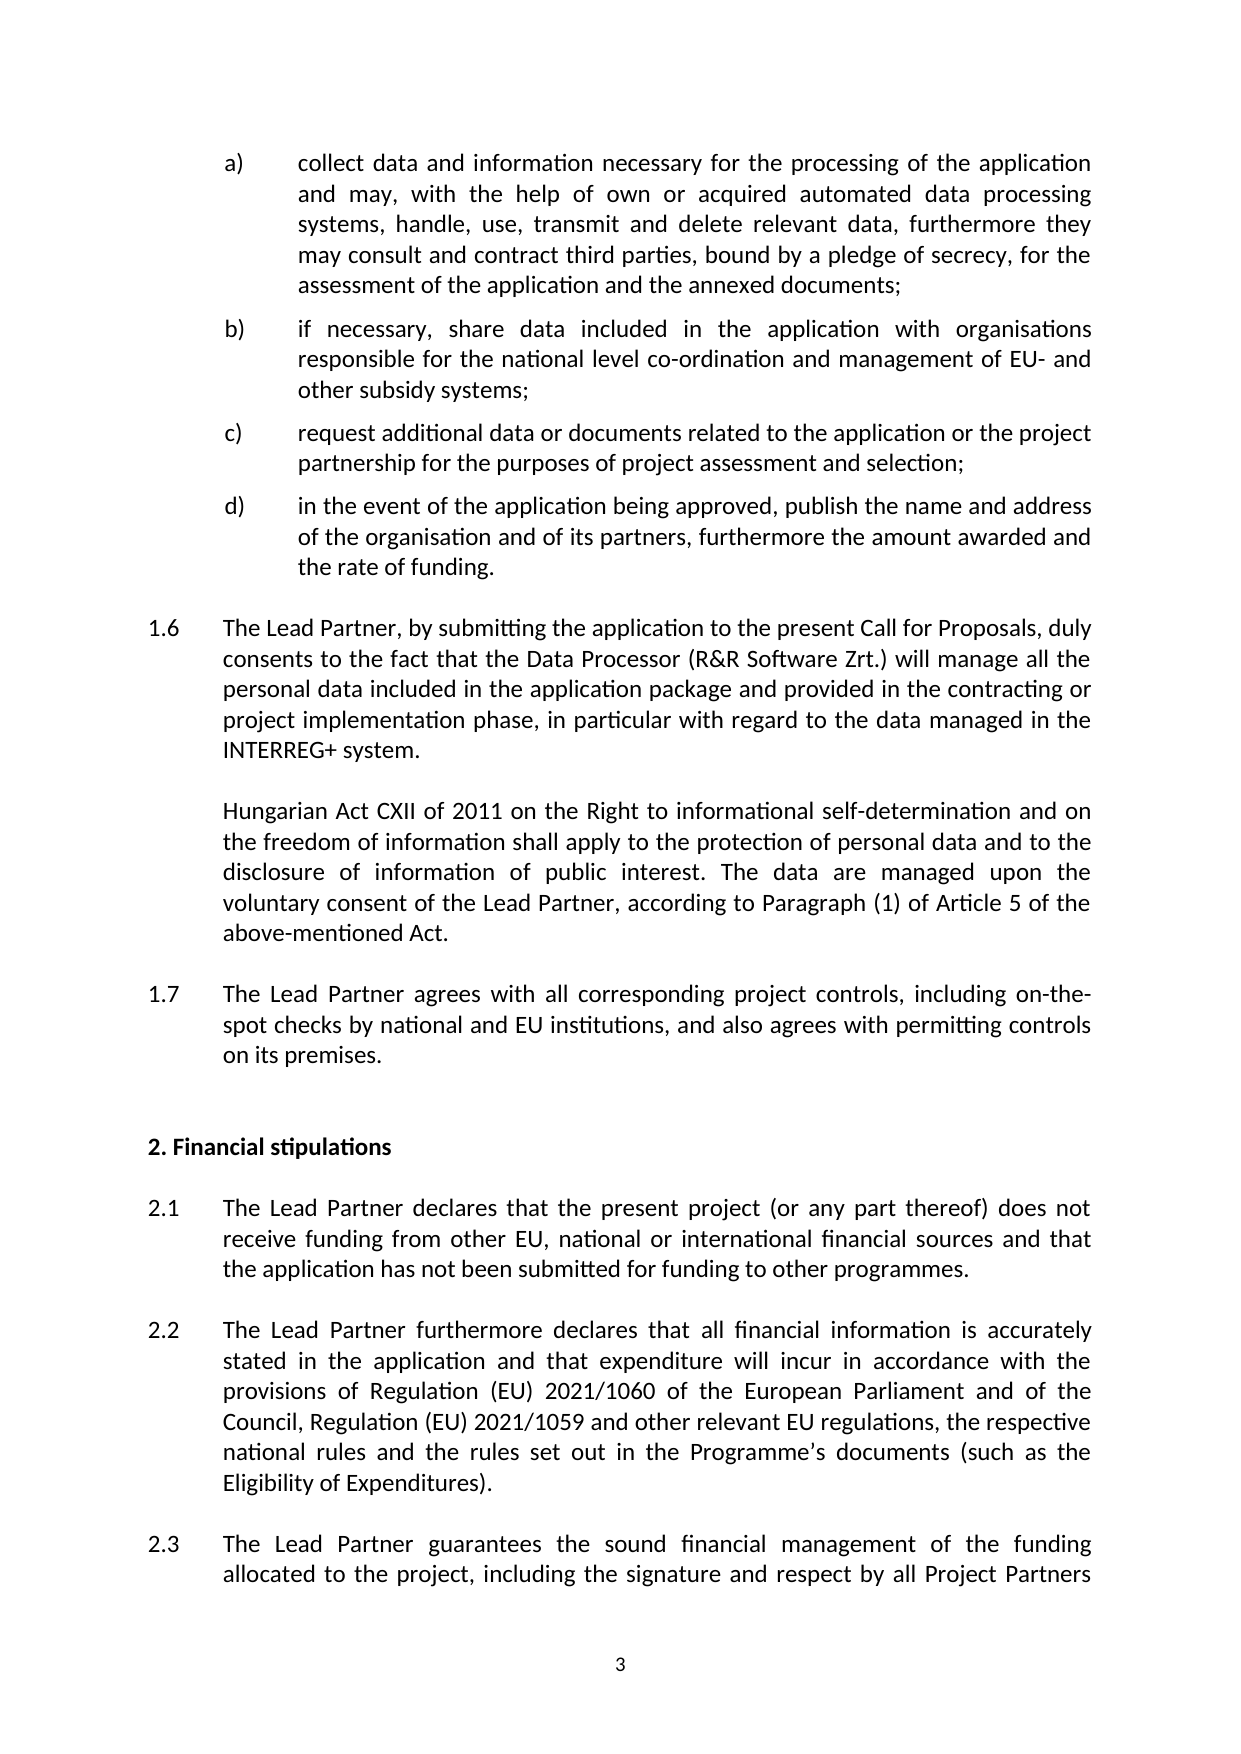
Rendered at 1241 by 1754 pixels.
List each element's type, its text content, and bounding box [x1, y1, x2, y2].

text 2.1 The Lead Partner declares that the present project (or any part thereof) does not receive funding from other EU, national or international financial sources and that the application has not been submitted for funding to other programmes. [148, 1192, 1093, 1284]
text 2.2 The Lead Partner furthermore declares that all financial information is accurately stated in the application and that expenditure will incur in accordance with the provisions of Regulation (EU) 2021/1060 of the European Parliament and of the Council, Regulation (EU) 2021/1059 and other relevant EU regulations, the respective national rules and the rules set out in the Programme’s documents (such as the Eligibility of Expenditures). [148, 1314, 1093, 1497]
text 1.6 The Lead Partner, by submitting the application to the present Call for Proposals, duly consents to the fact that the Data Processor (R&R Software Zrt.) will manage all the personal data included in the application package and provided in the contracting or project implementation phase, in particular with regard to the data managed in the INTERREG+ system. [148, 612, 1093, 765]
text b) if necessary, share data included in the application with organisations responsible for the national level co-ordination and management of EU- and other subsidy systems; [224, 313, 1093, 404]
text 1.7 The Lead Partner agrees with all corresponding project controls, including on-the-spot checks by national and EU institutions, and also agrees with permitting controls on its premises. [148, 979, 1093, 1070]
text c) request additional data or documents related to the application or the project partnership for the purposes of project assessment and selection; [224, 417, 1093, 478]
text Hungarian Act CXII of 2011 on the Right to informational self-determination and on the freedom of information shall apply to the protection of personal data and to the disclosure of information of public interest. The data are managed upon the voluntary consent of the Lead Partner, according to Paragraph (1) of Article 5 of the above-mentioned Act. [223, 796, 1093, 948]
text 2. Financial stipulations [148, 1131, 1093, 1162]
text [148, 1528, 1093, 1589]
text d) in the event of the application being approved, publish the name and address of the organisation and of its partners, furthermore the amount awarded and the rate of funding. [224, 490, 1093, 582]
text a) collect data and information necessary for the processing of the application and may, with the help of own or acquired automated data processing systems, handle, use, transmit and delete relevant data, furthermore they may consult and contract third parties, bound by a pledge of secrecy, for the assessment of the application and the annexed documents; [224, 148, 1093, 300]
